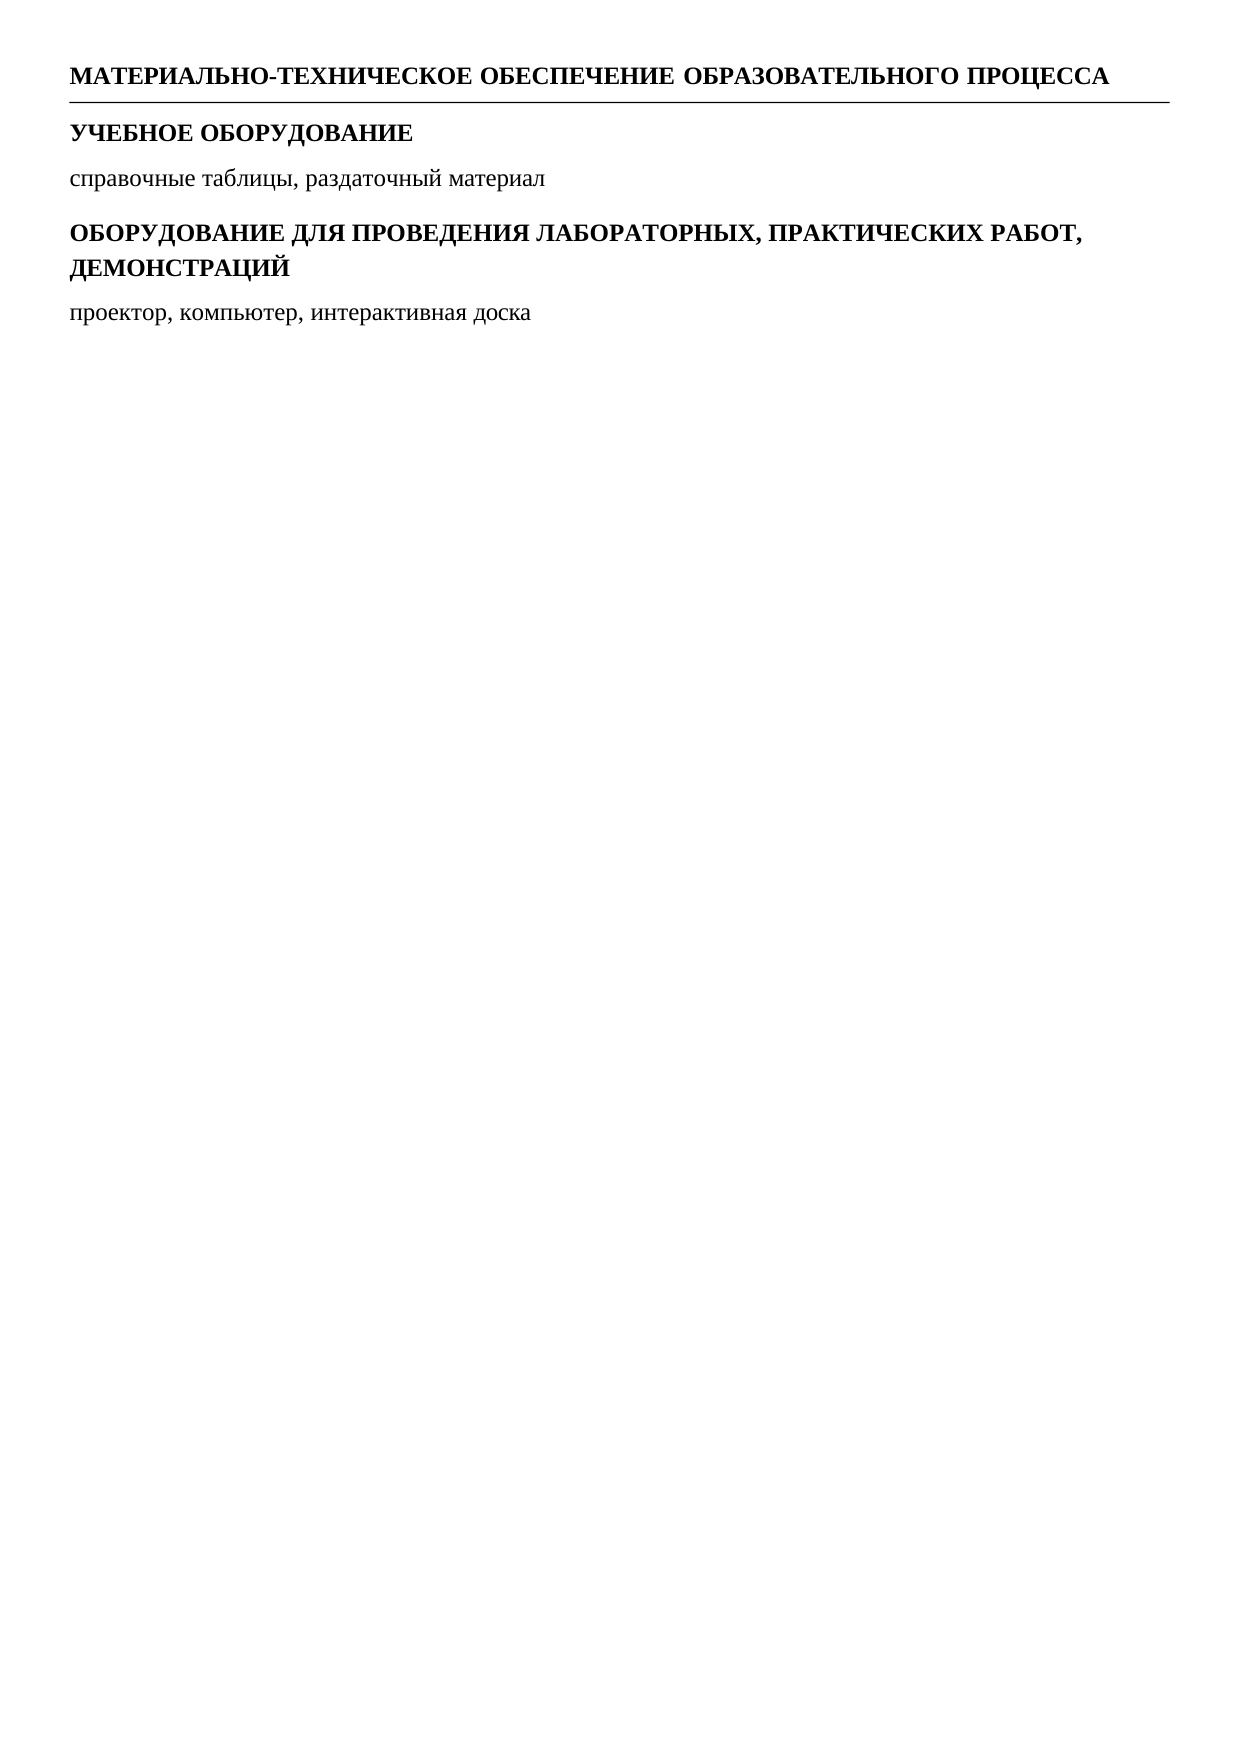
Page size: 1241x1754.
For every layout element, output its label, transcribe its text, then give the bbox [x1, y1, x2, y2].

text проектор, компьютер, интерактивная доска [69, 297, 1182, 326]
subtitle МАТЕРИАЛЬНО-ТЕХНИЧЕСКОЕ ОБЕСПЕЧЕНИЕ ОБРАЗОВАТЕЛЬНОГО ПРОЦЕССА [69, 61, 1182, 90]
subtitle ОБОРУДОВАНИЕ ДЛЯ ПРОВЕДЕНИЯ ЛАБОРАТОРНЫХ, ПРАКТИЧЕСКИХ РАБОТ, ДЕМОНСТРАЦИЙ [69, 218, 1182, 282]
text УЧЕБНОЕ ОБОРУДОВАНИЕ [69, 118, 1182, 147]
text справочные таблицы, раздаточный материал [69, 163, 1182, 192]
